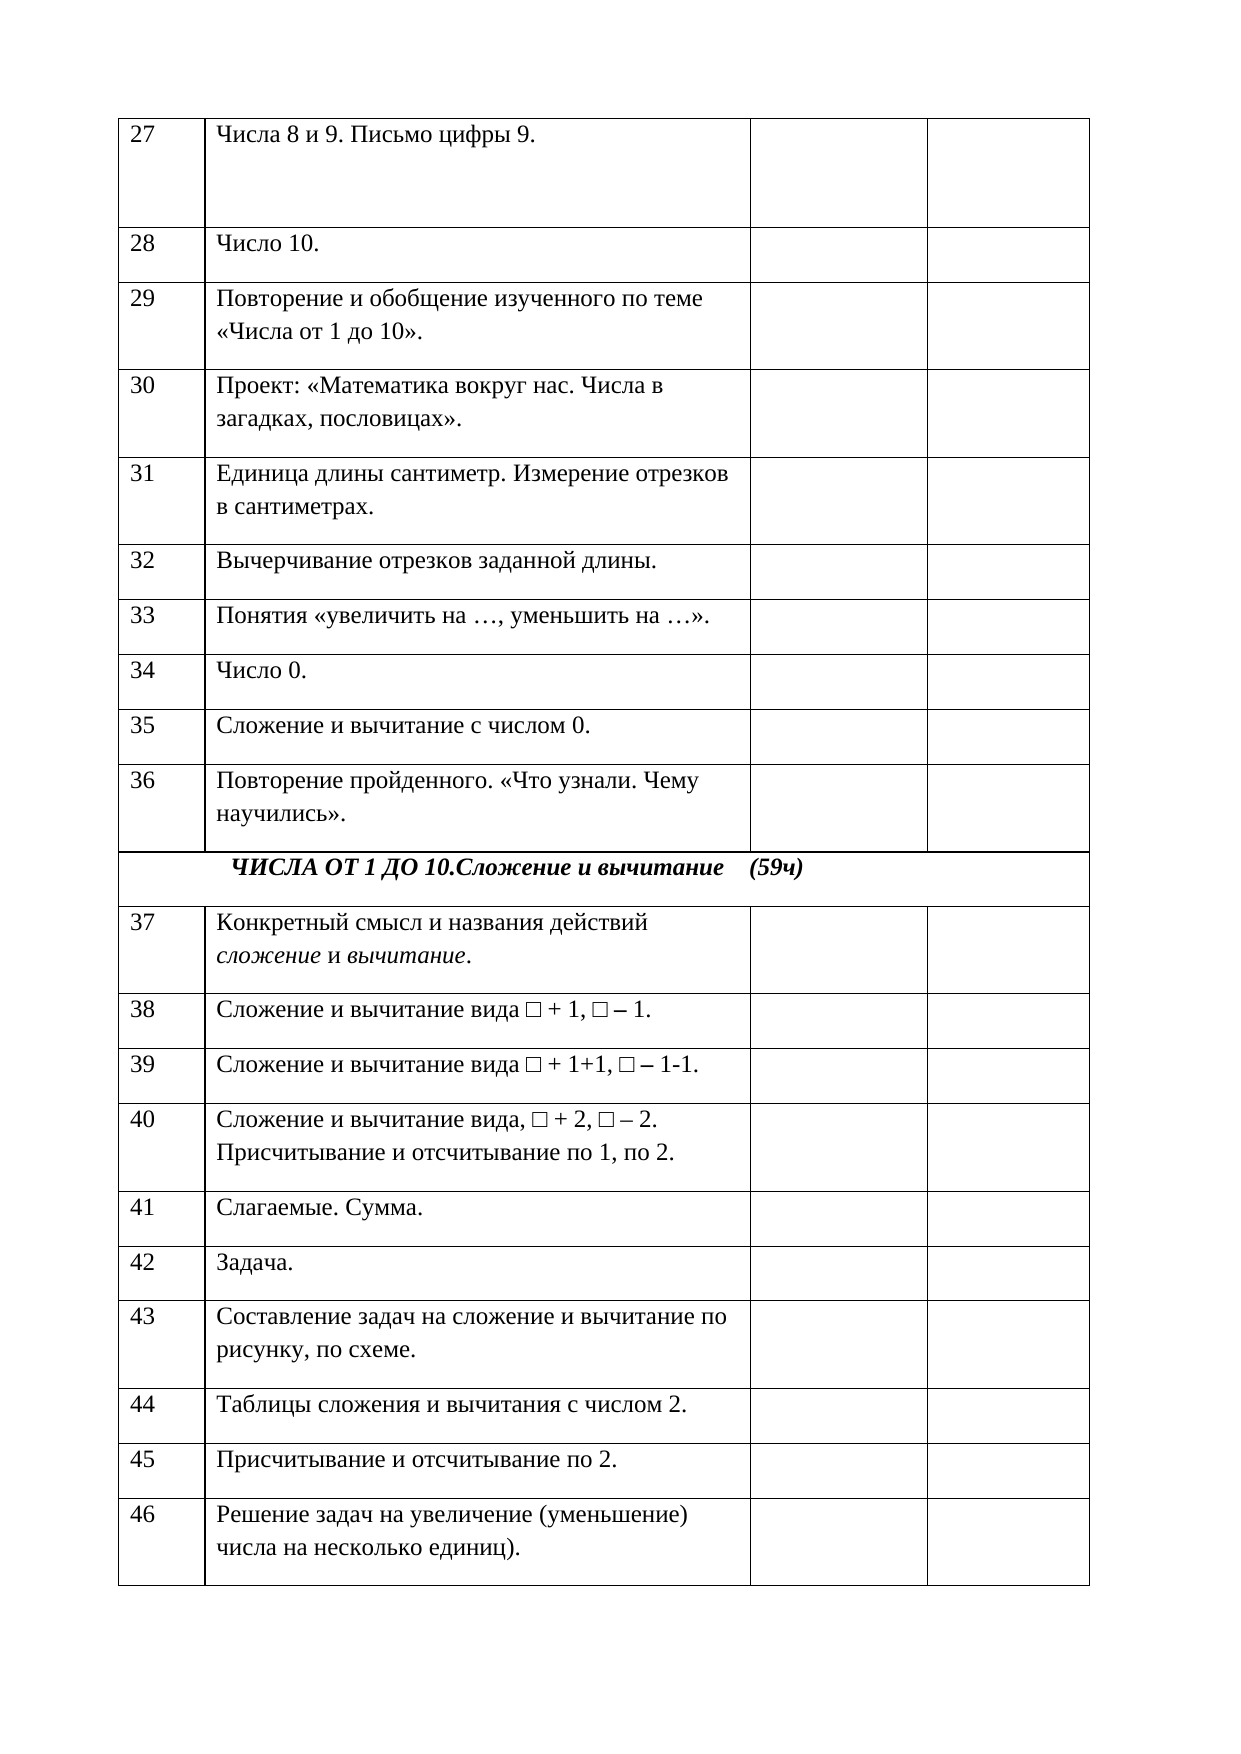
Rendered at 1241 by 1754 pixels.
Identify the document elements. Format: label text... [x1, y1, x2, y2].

table_cell 34 [119, 655, 204, 709]
table_cell ЧИСЛА ОТ 1 ДО 10.Сложение и вычитание (59ч) [119, 853, 1089, 906]
table_cell [751, 994, 927, 1048]
table_cell Слагаемые. Сумма. [206, 1192, 750, 1246]
table_cell Число 0. [206, 655, 750, 709]
table_cell 43 [119, 1301, 204, 1388]
table_cell 39 [119, 1049, 204, 1103]
table_cell Таблицы сложения и вычитания с числом 2. [206, 1389, 750, 1443]
table_cell [751, 1389, 927, 1443]
table_cell [928, 370, 1089, 457]
table_cell Вычерчивание отрезков заданной длины. [206, 545, 750, 599]
table_cell Проект: «Математика вокруг нас. Числа в загадках, пословицах». [206, 370, 750, 457]
table_cell Числа 8 и 9. Письмо цифры 9. [206, 119, 750, 227]
table_cell [928, 600, 1089, 654]
table_cell Единица длины сантиметр. Измерение отрезков в сантиметрах. [206, 458, 750, 544]
table_cell [751, 1444, 927, 1498]
table_cell Сложение и вычитание вида □ + 1+1, □ – 1-1. [206, 1049, 750, 1103]
table_cell [928, 228, 1089, 282]
table_cell 27 [119, 119, 204, 227]
table_cell 35 [119, 710, 204, 764]
table_cell 33 [119, 600, 204, 654]
table_cell Число 10. [206, 228, 750, 282]
table_cell 36 [119, 765, 204, 851]
table_cell [751, 370, 927, 457]
table_cell Сложение и вычитание вида □ + 1, □ – 1. [206, 994, 750, 1048]
table_cell 30 [119, 370, 204, 457]
table_cell [928, 765, 1089, 851]
table_cell Задача. [206, 1247, 750, 1300]
table_cell [928, 1104, 1089, 1191]
table_cell [751, 907, 927, 993]
table_cell [751, 228, 927, 282]
table_cell 46 [119, 1499, 204, 1585]
table_cell [928, 1499, 1089, 1585]
table_cell [928, 1389, 1089, 1443]
table_cell Присчитывание и отсчитывание по 2. [206, 1444, 750, 1498]
table_cell [928, 119, 1089, 227]
table_cell [751, 545, 927, 599]
table_cell [751, 283, 927, 369]
table_cell 40 [119, 1104, 204, 1191]
table_cell 41 [119, 1192, 204, 1246]
table_cell Составление задач на сложение и вычитание по рисунку, по схеме. [206, 1301, 750, 1388]
table_cell 42 [119, 1247, 204, 1300]
table_cell 37 [119, 907, 204, 993]
table_cell [928, 545, 1089, 599]
table_cell [751, 710, 927, 764]
table_cell Понятия «увеличить на …, уменьшить на …». [206, 600, 750, 654]
table_cell [751, 1192, 927, 1246]
table_cell 29 [119, 283, 204, 369]
table_cell [928, 710, 1089, 764]
table_cell [928, 1444, 1089, 1498]
table_cell [751, 655, 927, 709]
table_cell [928, 1247, 1089, 1300]
table_cell 45 [119, 1444, 204, 1498]
table_cell [928, 458, 1089, 544]
table_cell 32 [119, 545, 204, 599]
table_cell [928, 994, 1089, 1048]
table_cell [751, 1104, 927, 1191]
table_cell [751, 119, 927, 227]
table_cell [928, 655, 1089, 709]
table_cell [928, 1049, 1089, 1103]
table_cell [751, 1499, 927, 1585]
table_cell [751, 1301, 927, 1388]
table_cell [751, 458, 927, 544]
table_cell [928, 1301, 1089, 1388]
table_cell Повторение и обобщение изученного по теме «Числа от 1 до 10». [206, 283, 750, 369]
table_cell 38 [119, 994, 204, 1048]
table_cell [751, 1247, 927, 1300]
table_cell [751, 1049, 927, 1103]
table_cell [928, 283, 1089, 369]
table_cell 31 [119, 458, 204, 544]
table_cell [928, 907, 1089, 993]
table_cell [928, 1192, 1089, 1246]
table_cell Сложение и вычитание вида, □ + 2, □ – 2. Присчитывание и отсчитывание по 1, по 2. [206, 1104, 750, 1191]
table_cell [751, 765, 927, 851]
table_cell Конкретный смысл и названия действий сложение и вычитание. [206, 907, 750, 993]
table_cell Сложение и вычитание с числом 0. [206, 710, 750, 764]
table_cell 44 [119, 1389, 204, 1443]
table_cell [751, 600, 927, 654]
table_cell Повторение пройденного. «Что узнали. Чему научились». [206, 765, 750, 851]
table_cell Решение задач на увеличение (уменьшение) числа на несколько единиц). [206, 1499, 750, 1585]
table_cell 28 [119, 228, 204, 282]
